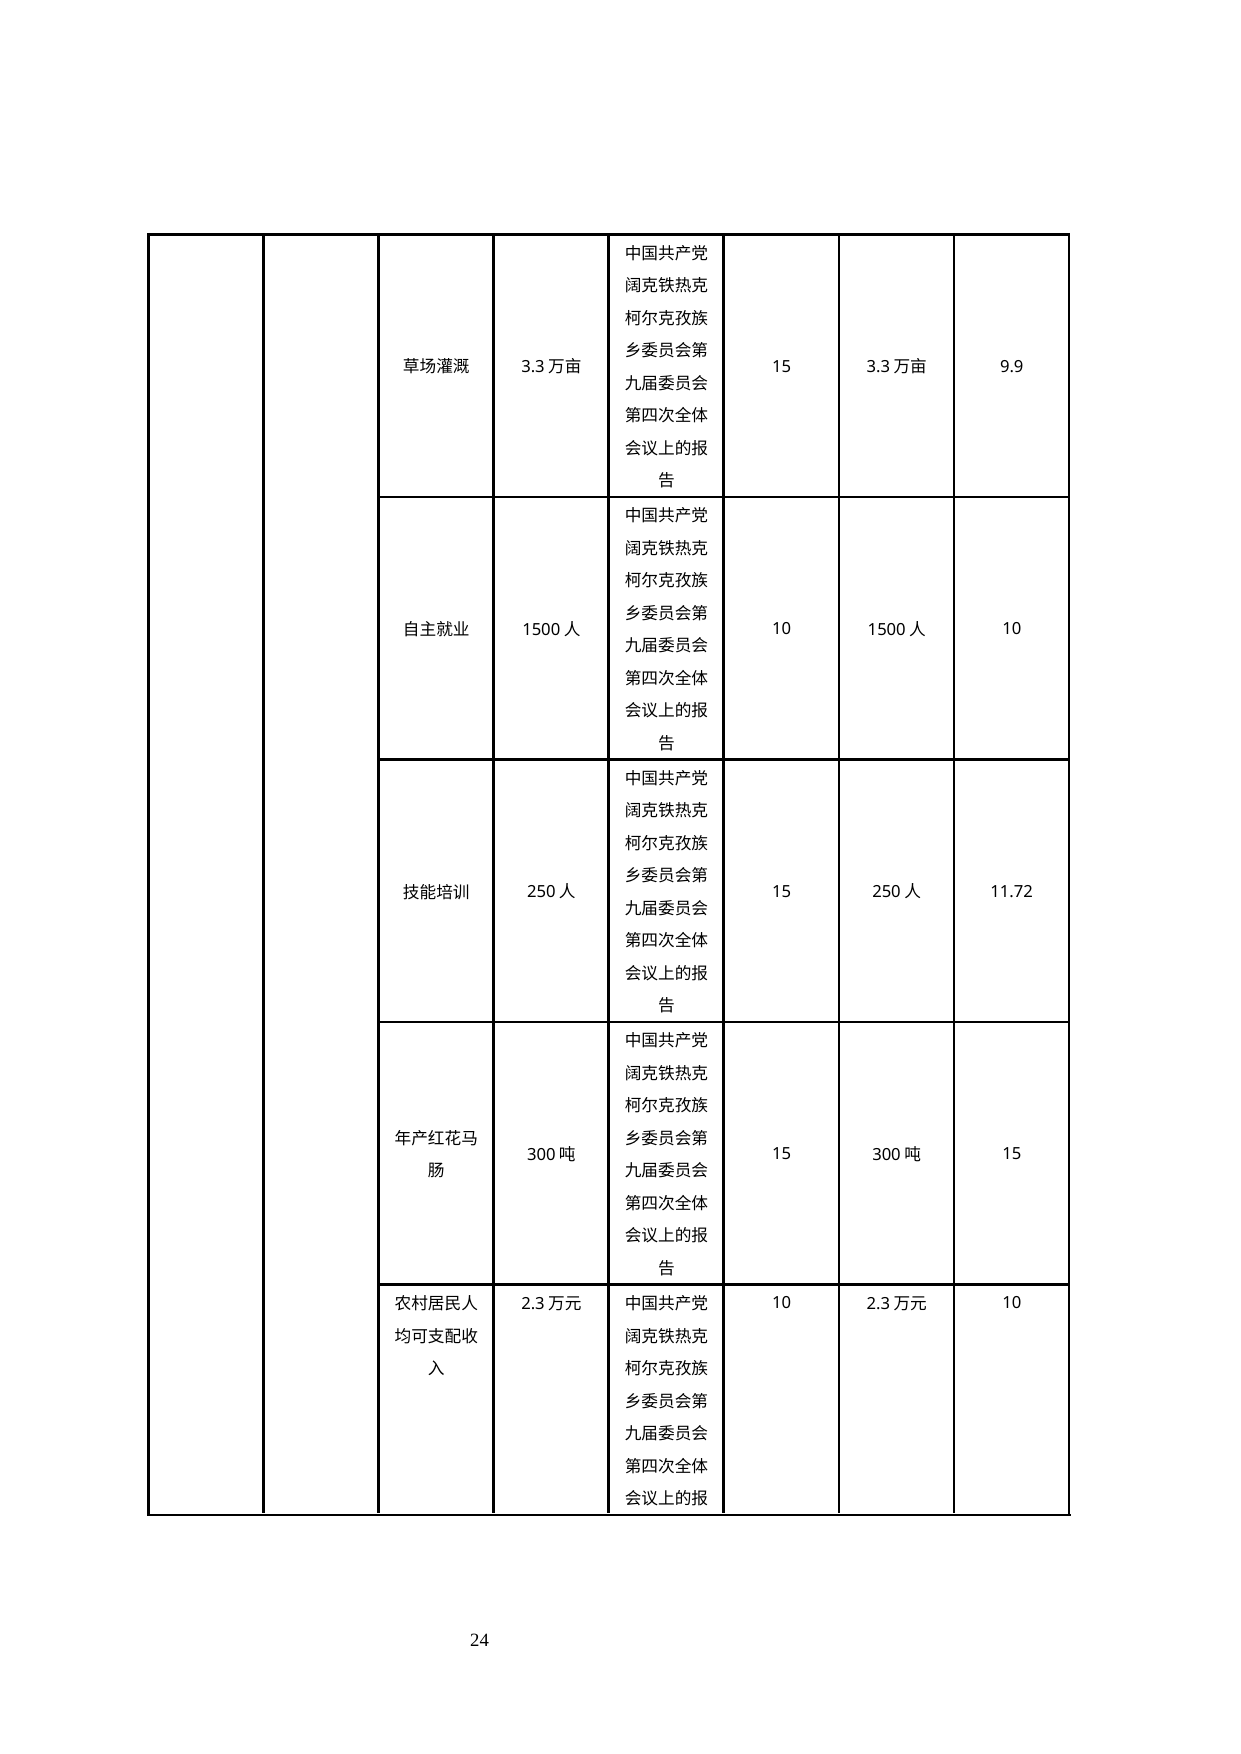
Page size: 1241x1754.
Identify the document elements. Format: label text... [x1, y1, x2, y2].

table_cell 15 [725, 236, 838, 496]
table_cell 300吨 [840, 1023, 953, 1283]
table_cell 中国共产党阔克铁热克柯尔克孜族乡委员会第九届委员会第四次全体会议上的报告 [610, 1023, 722, 1283]
table_cell 300吨 [495, 1023, 607, 1283]
table_cell 9.9 [955, 236, 1068, 496]
table_cell 农村居民人均可支配收入 [380, 1286, 492, 1513]
table_cell 技能培训 [380, 761, 492, 1021]
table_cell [610, 1286, 722, 1513]
table_cell 年产红花马肠 [380, 1023, 492, 1283]
table_cell 中国共产党阔克铁热克柯尔克孜族乡委员会第九届委员会第四次全体会议上的报告 [610, 498, 722, 758]
table_cell 10 [725, 498, 838, 758]
table_cell 11.72 [955, 761, 1068, 1021]
table_cell 250人 [840, 761, 953, 1021]
table_cell 2.3万元 [840, 1286, 953, 1513]
table_cell 10 [955, 1286, 1068, 1513]
table_cell 3.3万亩 [840, 236, 953, 496]
table_cell 2.3万元 [495, 1286, 607, 1513]
table_cell 250人 [495, 761, 607, 1021]
table_cell 中国共产党阔克铁热克柯尔克孜族乡委员会第九届委员会第四次全体会议上的报告 [610, 761, 722, 1021]
table_cell 1500人 [840, 498, 953, 758]
table_cell 10 [955, 498, 1068, 758]
table_cell 15 [725, 761, 838, 1021]
table_cell 自主就业 [380, 498, 492, 758]
table_cell 3.3万亩 [495, 236, 607, 496]
table_cell 10 [725, 1286, 838, 1513]
table_cell 15 [955, 1023, 1068, 1283]
table_cell 15 [725, 1023, 838, 1283]
table_cell 1500人 [495, 498, 607, 758]
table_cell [610, 236, 722, 496]
table_cell 草场灌溉 [380, 236, 492, 496]
